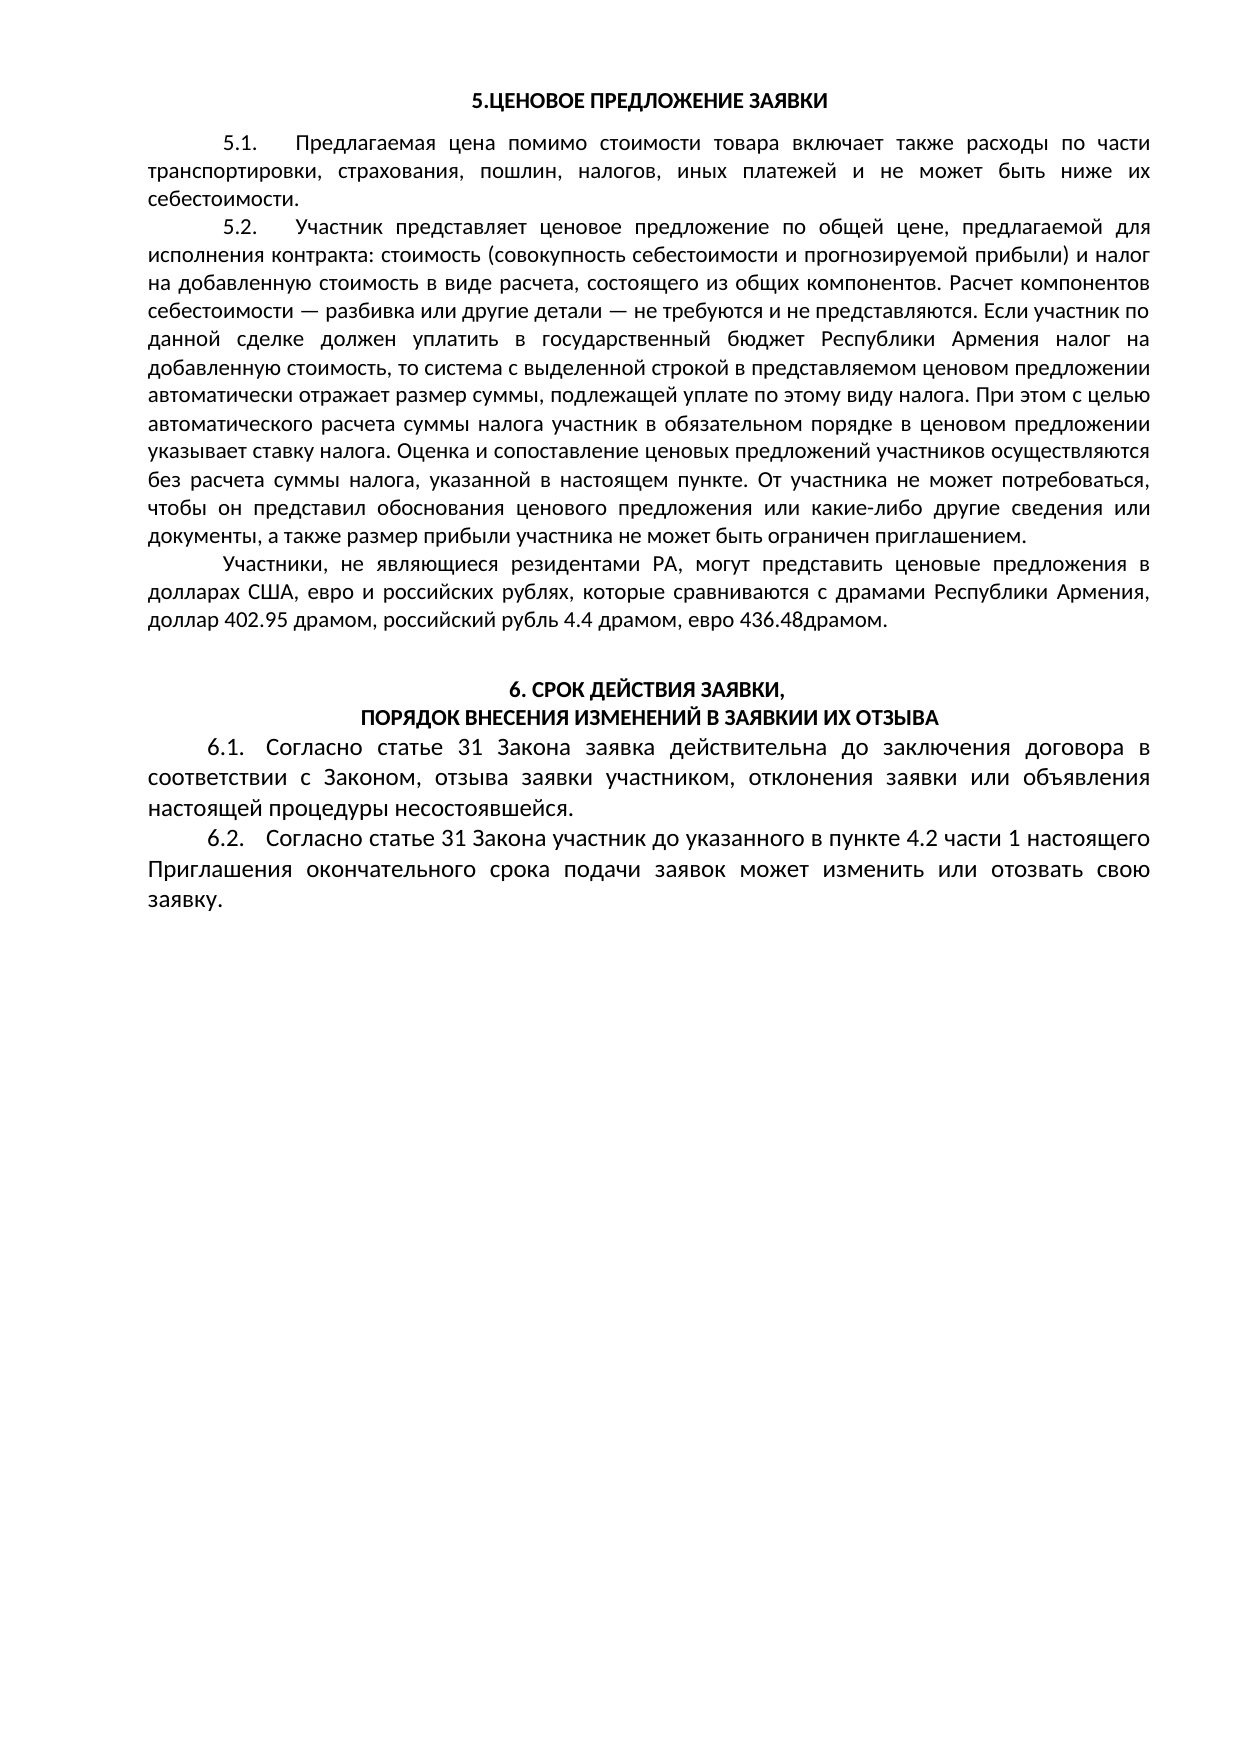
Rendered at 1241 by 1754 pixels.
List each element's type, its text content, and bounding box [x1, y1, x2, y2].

text Участники, не являющиеся резидентами РА, могут представить ценовые предложения в долларах США, евро и российских рублях, которые сравниваются с драмами Республики Армения, доллар 402.95 драмом, российский рубль 4.4 драмом, евро 436.48драмом. [148, 549, 1152, 633]
text 5.1. Предлагаемая цена помимо стоимости товара включает также расходы по части транспортировки, страхования, пошлин, налогов, иных платежей и не может быть ниже их себестоимости. [148, 128, 1152, 212]
text 6.2. Согласно статье 31 Закона участник до указанного в пункте 4.2 части 1 настоящего Приглашения окончательного срока подачи заявок может изменить или отозвать свою заявку. [148, 822, 1152, 914]
text 5.2. Участник представляет ценовое предложение по общей цене, предлагаемой для исполнения контракта: стоимость (совокупность себестоимости и прогнозируемой прибыли) и налог на добавленную стоимость в виде расчета, состоящего из общих компонентов. Расчет компонентов себестоимости — разбивка или другие детали — не требуются и не представляются. Если участник по данной сделке должен уплатить в государственный бюджет Республики Армения налог на добавленную стоимость, то система с выделенной строкой в представляемом ценовом предложении автоматически отражает размер суммы, подлежащей уплате по этому виду налога. При этом с целью автоматического расчета суммы налога участник в обязательном порядке в ценовом предложении указывает ставку налога. Оценка и сопоставление ценовых предложений участников осуществляются без расчета суммы налога, указанной в настоящем пункте. От участника не может потребоваться, чтобы он представил обоснования ценового предложения или какие-либо другие сведения или документы, а также размер прибыли участника не может быть ограничен приглашением. [148, 212, 1152, 549]
text 5.ЦЕНОВОЕ ПРЕДЛОЖЕНИЕ ЗАЯВКИ [148, 86, 1152, 114]
text 6. СРОК ДЕЙСТВИЯ ЗАЯВКИ, ПОРЯДОК ВНЕСЕНИЯ ИЗМЕНЕНИЙ В ЗАЯВКИИ ИХ ОТЗЫВА [207, 675, 1093, 731]
text 6.1. Согласно статье 31 Закона заявка действительна до заключения договора в соответствии с Законом, отзыва заявки участником, отклонения заявки или объявления настоящей процедуры несостоявшейся. [148, 731, 1152, 822]
